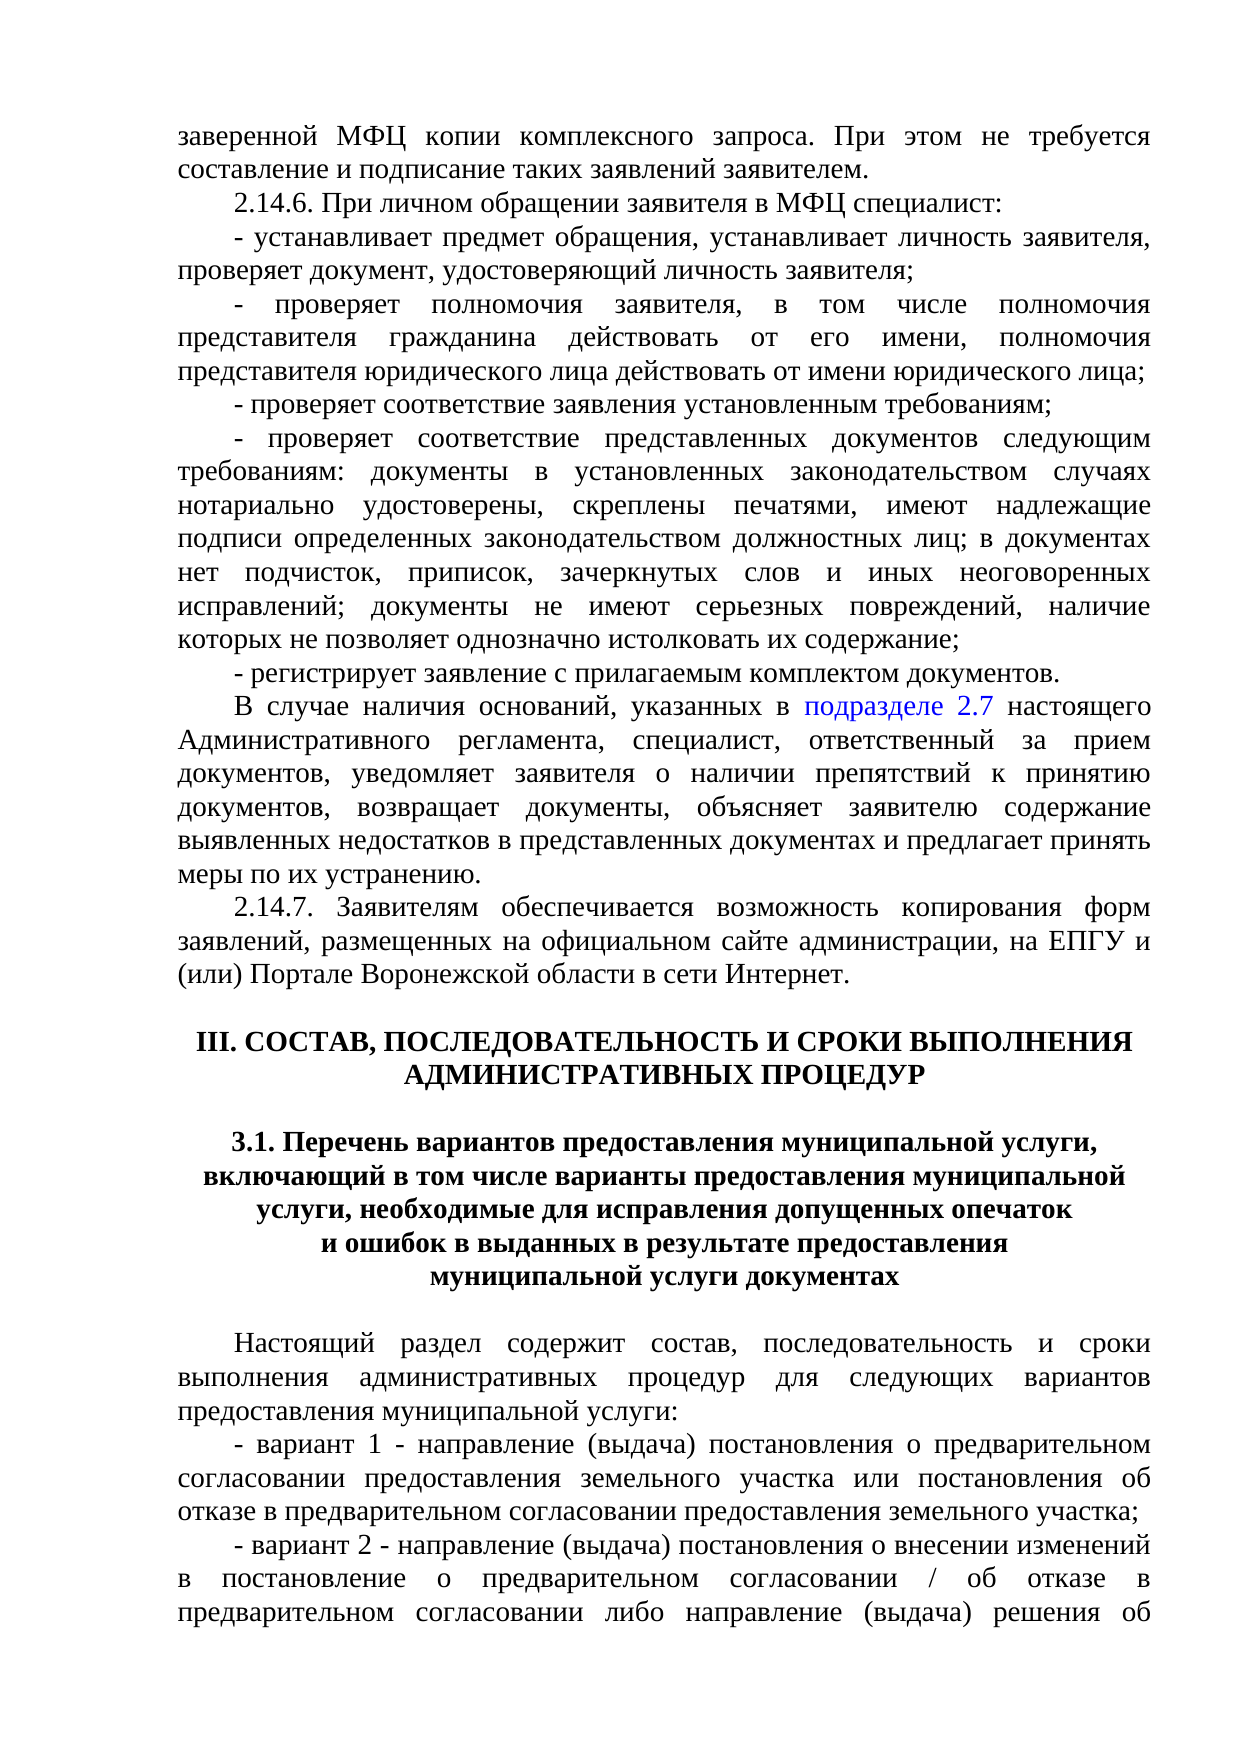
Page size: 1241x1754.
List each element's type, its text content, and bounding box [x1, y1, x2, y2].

title и ошибок в выданных в результате предоставления [177, 1225, 1152, 1258]
text 2.14.6. При личном обращении заявителя в МФЦ специалист: [177, 185, 1152, 219]
title 3.1. Перечень вариантов предоставления муниципальной услуги, [177, 1124, 1152, 1158]
text Настоящий раздел содержит состав, последовательность и сроки выполнения административных процедур для следующих вариантов предоставления муниципальной услуги: [177, 1326, 1152, 1426]
title включающий в том числе варианты предоставления муниципальной [177, 1158, 1152, 1191]
text - регистрирует заявление с прилагаемым комплектом документов. [177, 655, 1152, 688]
title услуги, необходимые для исправления допущенных опечаток [177, 1191, 1152, 1225]
text - проверяет соответствие заявления установленным требованиям; [177, 386, 1152, 420]
text - проверяет соответствие представленных документов следующим требованиям: документы в установленных законодательством случаях нотариально удостоверены, скреплены печатями, имеют надлежащие подписи определенных законодательством должностных лиц; в документах нет подчисток, приписок, зачеркнутых слов и иных неоговоренных исправлений; документы не имеют серьезных повреждений, наличие которых не позволяет однозначно истолковать их содержание; [177, 420, 1152, 655]
title АДМИНИСТРАТИВНЫХ ПРОЦЕДУР [177, 1057, 1152, 1091]
text - проверяет полномочия заявителя, в том числе полномочия представителя гражданина действовать от его имени, полномочия представителя юридического лица действовать от имени юридического лица; [177, 286, 1152, 386]
text В случае наличия оснований, указанных в подразделе 2.7 настоящего Административного регламента, специалист, ответственный за прием документов, уведомляет заявителя о наличии препятствий к принятию документов, возвращает документы, объясняет заявителю содержание выявленных недостатков в представленных документах и предлагает принять меры по их устранению. [177, 688, 1152, 889]
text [177, 1527, 1152, 1627]
title муниципальной услуги документах [177, 1258, 1152, 1292]
text 2.14.7. Заявителям обеспечивается возможность копирования форм заявлений, размещенных на официальном сайте администрации, на ЕПГУ и (или) Портале Воронежской области в сети Интернет. [177, 889, 1152, 990]
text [177, 118, 1152, 185]
title III. СОСТАВ, ПОСЛЕДОВАТЕЛЬНОСТЬ И СРОКИ ВЫПОЛНЕНИЯ [177, 1024, 1152, 1057]
text - устанавливает предмет обращения, устанавливает личность заявителя, проверяет документ, удостоверяющий личность заявителя; [177, 219, 1152, 286]
text - вариант 1 - направление (выдача) постановления о предварительном согласовании предоставления земельного участка или постановления об отказе в предварительном согласовании предоставления земельного участка; [177, 1426, 1152, 1527]
